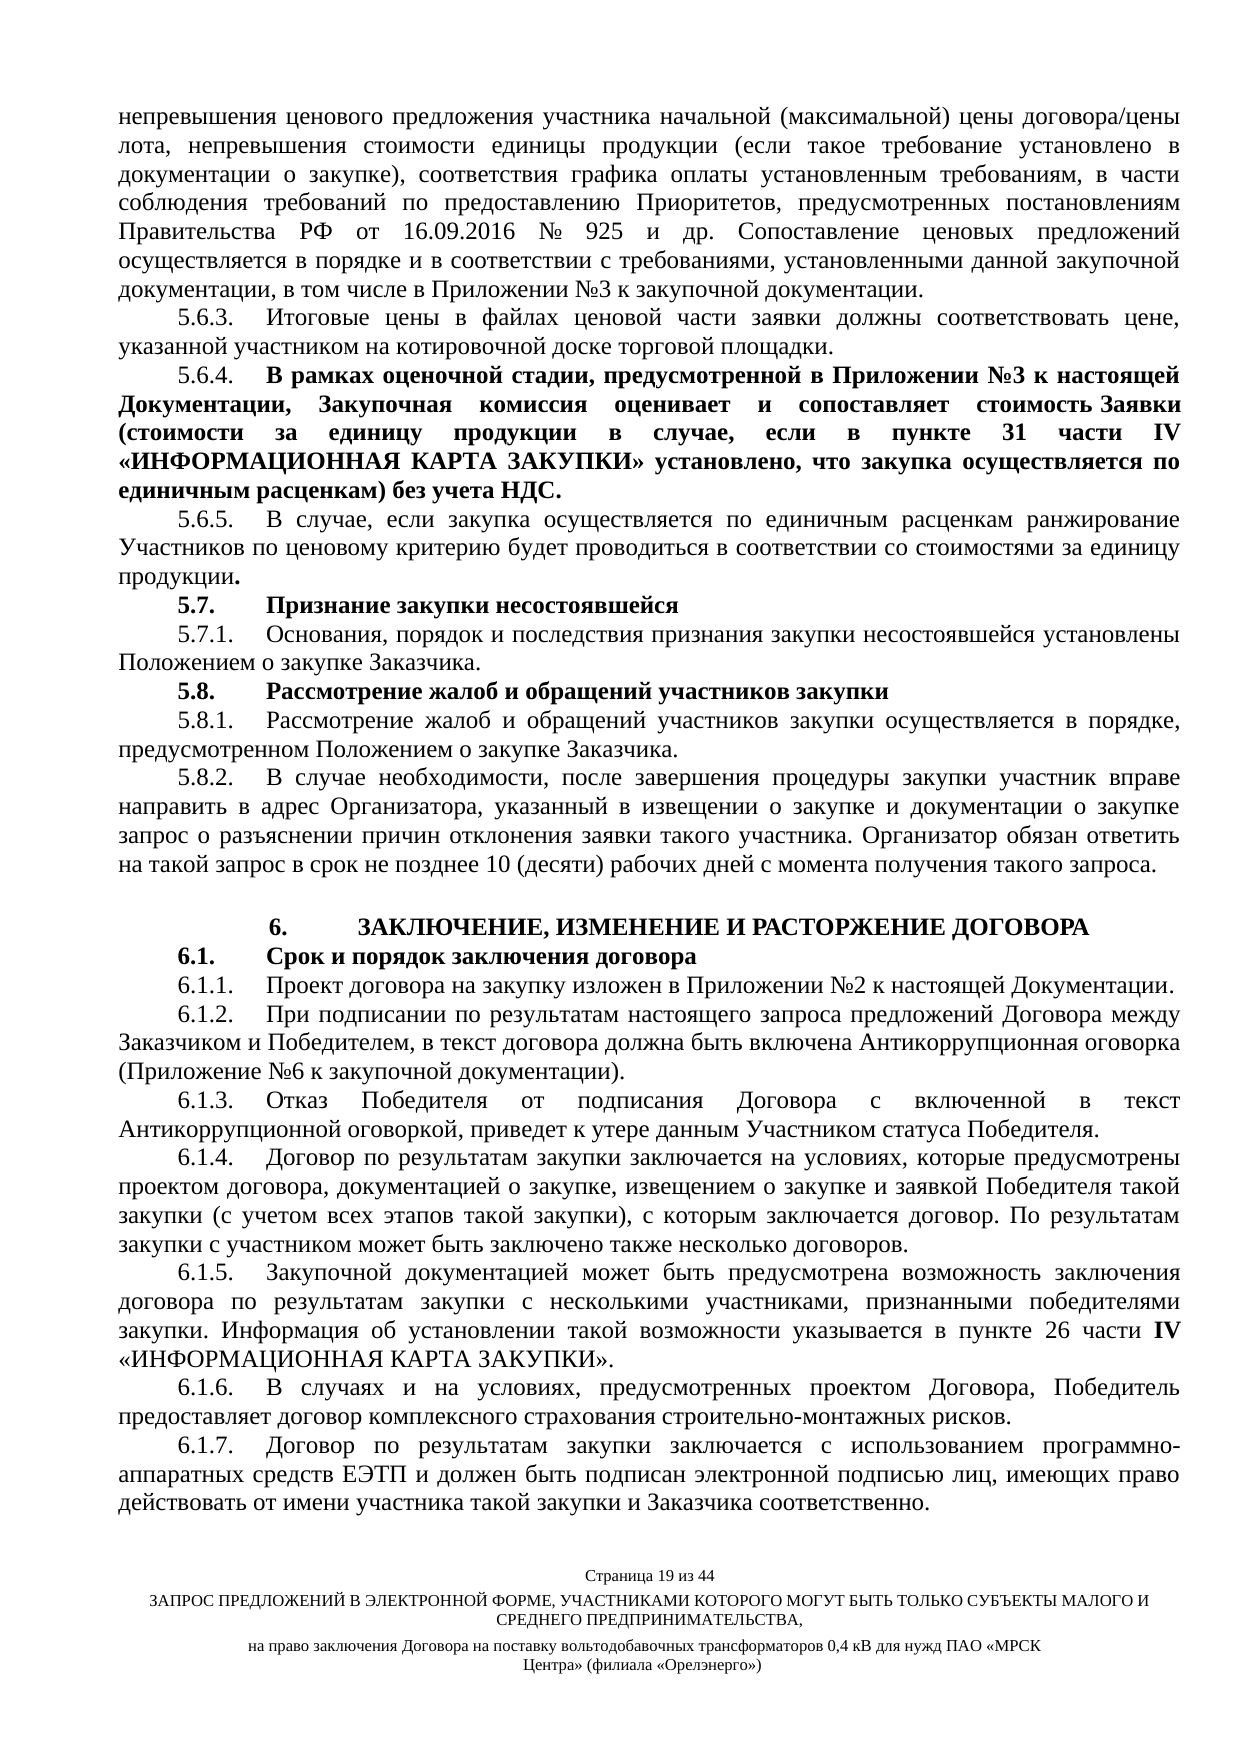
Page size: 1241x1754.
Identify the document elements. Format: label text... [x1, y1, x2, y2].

subtitle Основания, порядок и последствия признания закупки несостоявшейся установлены Положением о закупке Заказчика. [118, 619, 1181, 676]
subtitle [118, 101, 1181, 302]
subtitle При подписании по результатам настоящего запроса предложений Договора между Заказчиком и Победителем, в текст договора должна быть включена Антикоррупционная оговорка (Приложение №6 к закупочной документации). [118, 999, 1181, 1085]
subtitle В случае, если закупка осуществляется по единичным расценкам ранжирование Участников по ценовому критерию будет проводиться в соответствии со стоимостями за единицу продукции. [118, 504, 1181, 590]
subtitle Срок и порядок заключения договора [118, 941, 1181, 970]
subtitle Итоговые цены в файлах ценовой части заявки должны соответствовать цене, указанной участником на котировочной доске торговой площадки. [118, 302, 1181, 360]
subtitle Договор по результатам закупки заключается с использованием программно-аппаратных средств ЕЭТП и должен быть подписан электронной подписью лиц, имеющих право действовать от имени участника такой закупки и Заказчика соответственно. [118, 1430, 1181, 1516]
subtitle Отказ Победителя от подписания Договора с включенной в текст Антикоррупционной оговоркой, приведет к утере данным Участником статуса Победителя. [118, 1085, 1181, 1142]
subtitle В рамках оценочной стадии, предусмотренной в Приложении №3 к настоящей Документации, Закупочная комиссия оценивает и сопоставляет стоимость Заявки (стоимости за единицу продукции в случае, если в пункте 31 части IV «ИНФОРМАЦИОННАЯ КАРТА ЗАКУПКИ» установлено, что закупка осуществляется по единичным расценкам) без учета НДС. [118, 360, 1181, 504]
subtitle Рассмотрение жалоб и обращений участников закупки [118, 676, 1181, 705]
subtitle Рассмотрение жалоб и обращений участников закупки осуществляется в порядке, предусмотренном Положением о закупке Заказчика. [118, 705, 1181, 762]
subtitle Проект договора на закупку изложен в Приложении №2 к настоящей Документации. [118, 970, 1181, 999]
subtitle Признание закупки несостоявшейся [118, 590, 1181, 619]
subtitle ЗАКЛЮЧЕНИЕ, ИЗМЕНЕНИЕ И РАСТОРЖЕНИЕ ДОГОВОРА [118, 912, 1181, 941]
subtitle Договор по результатам закупки заключается на условиях, которые предусмотрены проектом договора, документацией о закупке, извещением о закупке и заявкой Победителя такой закупки (с учетом всех этапов такой закупки), с которым заключается договор. По результатам закупки с участником может быть заключено также несколько договоров. [118, 1142, 1181, 1257]
subtitle В случаях и на условиях, предусмотренных проектом Договора, Победитель предоставляет договор комплексного страхования строительно-монтажных рисков. [118, 1372, 1181, 1430]
subtitle Закупочной документацией может быть предусмотрена возможность заключения договора по результатам закупки с несколькими участниками, признанными победителями закупки. Информация об установлении такой возможности указывается в пункте 26 части IV «ИНФОРМАЦИОННАЯ КАРТА ЗАКУПКИ». [118, 1257, 1181, 1372]
subtitle В случае необходимости, после завершения процедуры закупки участник вправе направить в адрес Организатора, указанный в извещении о закупке и документации о закупке запрос о разъяснении причин отклонения заявки такого участника. Организатор обязан ответить на такой запрос в срок не позднее 10 (десяти) рабочих дней с момента получения такого запроса. [118, 762, 1181, 877]
